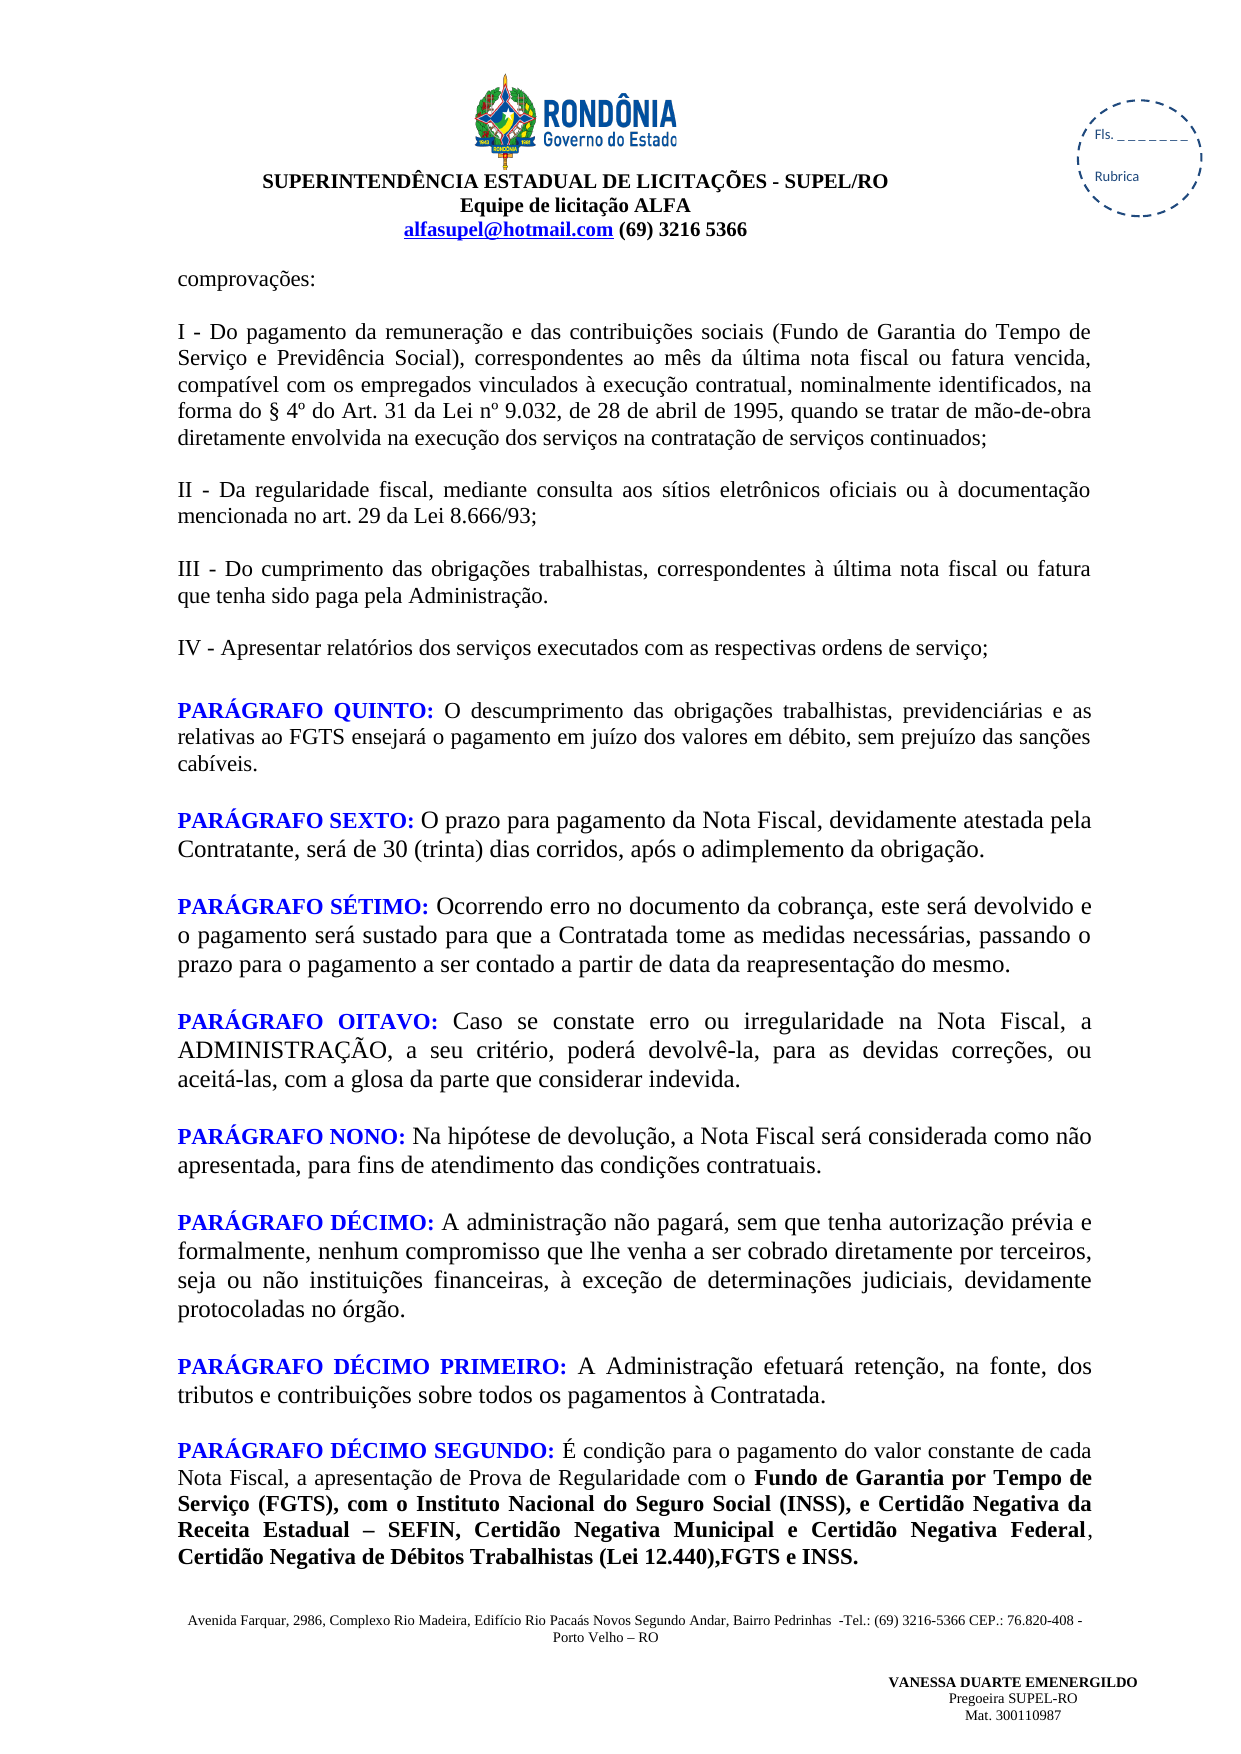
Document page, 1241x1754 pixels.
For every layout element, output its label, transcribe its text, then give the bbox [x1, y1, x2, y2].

list PARÁGRAFO DÉCIMO SEGUNDO: É condição para o pagamento do valor constante de cada Nota Fiscal, a apresentação de Prova de Regularidade com o Fundo de Garantia por Tempo de Serviço (FGTS), com o Instituto Nacional do Seguro Social (INSS), e Certidão Negativa da Receita Estadual – SEFIN, Certidão Negativa Municipal e Certidão Negativa Federal, Certidão Negativa de Débitos Trabalhistas (Lei 12.440),FGTS e INSS. [177, 1437, 1093, 1569]
list PARÁGRAFO SÉTIMO: Ocorrendo erro no documento da cobrança, este será devolvido e o pagamento será sustado para que a Contratada tome as medidas necessárias, passando o prazo para o pagamento a ser contado a partir de data da reapresentação do mesmo. [177, 891, 1093, 977]
list I - Do pagamento da remuneração e das contribuições sociais (Fundo de Garantia do Tempo de Serviço e Previdência Social), correspondentes ao mês da última nota fiscal ou fatura vencida, compatível com os empregados vinculados à execução contratual, nominalmente identificados, na forma do § 4º do Art. 31 da Lei nº 9.032, de 28 de abril de 1995, quando se tratar de mão-de-obra diretamente envolvida na execução dos serviços na contratação de serviços continuados; [177, 318, 1093, 450]
list PARÁGRAFO QUARTO: A Nota Fiscal deverá ser obrigatoriamente acompanhada das seguintes comprovações: [177, 265, 1093, 292]
list PARÁGRAFO NONO: Na hipótese de devolução, a Nota Fiscal será considerada como não apresentada, para fins de atendimento das condições contratuais. [177, 1121, 1093, 1179]
list PARÁGRAFO DÉCIMO: A administração não pagará, sem que tenha autorização prévia e formalmente, nenhum compromisso que lhe venha a ser cobrado diretamente por terceiros, seja ou não instituições financeiras, à exceção de determinações judiciais, devidamente protocoladas no órgão. [177, 1207, 1093, 1322]
list PARÁGRAFO SEXTO: O prazo para pagamento da Nota Fiscal, devidamente atestada pela Contratante, será de 30 (trinta) dias corridos, após o adimplemento da obrigação. [177, 805, 1093, 862]
list PARÁGRAFO DÉCIMO PRIMEIRO: A Administração efetuará retenção, na fonte, dos tributos e contribuições sobre todos os pagamentos à Contratada. [177, 1351, 1093, 1409]
list PARÁGRAFO OITAVO: Caso se constate erro ou irregularidade na Nota Fiscal, a ADMINISTRAÇÃO, a seu critério, poderá devolvê-la, para as devidas correções, ou aceitá-las, com a glosa da parte que considerar indevida. [177, 1006, 1093, 1092]
list IV - Apresentar relatórios dos serviços executados com as respectivas ordens de serviço; [177, 634, 1093, 661]
list PARÁGRAFO QUINTO: O descumprimento das obrigações trabalhistas, previdenciárias e as relativas ao FGTS ensejará o pagamento em juízo dos valores em débito, sem prejuízo das sanções cabíveis. [177, 697, 1093, 776]
picture [474, 73, 677, 170]
list II - Da regularidade fiscal, mediante consulta aos sítios eletrônicos oficiais ou à documentação mencionada no art. 29 da Lei 8.666/93; [177, 476, 1093, 529]
list III - Do cumprimento das obrigações trabalhistas, correspondentes à última nota fiscal ou fatura que tenha sido paga pela Administração. [177, 555, 1093, 608]
